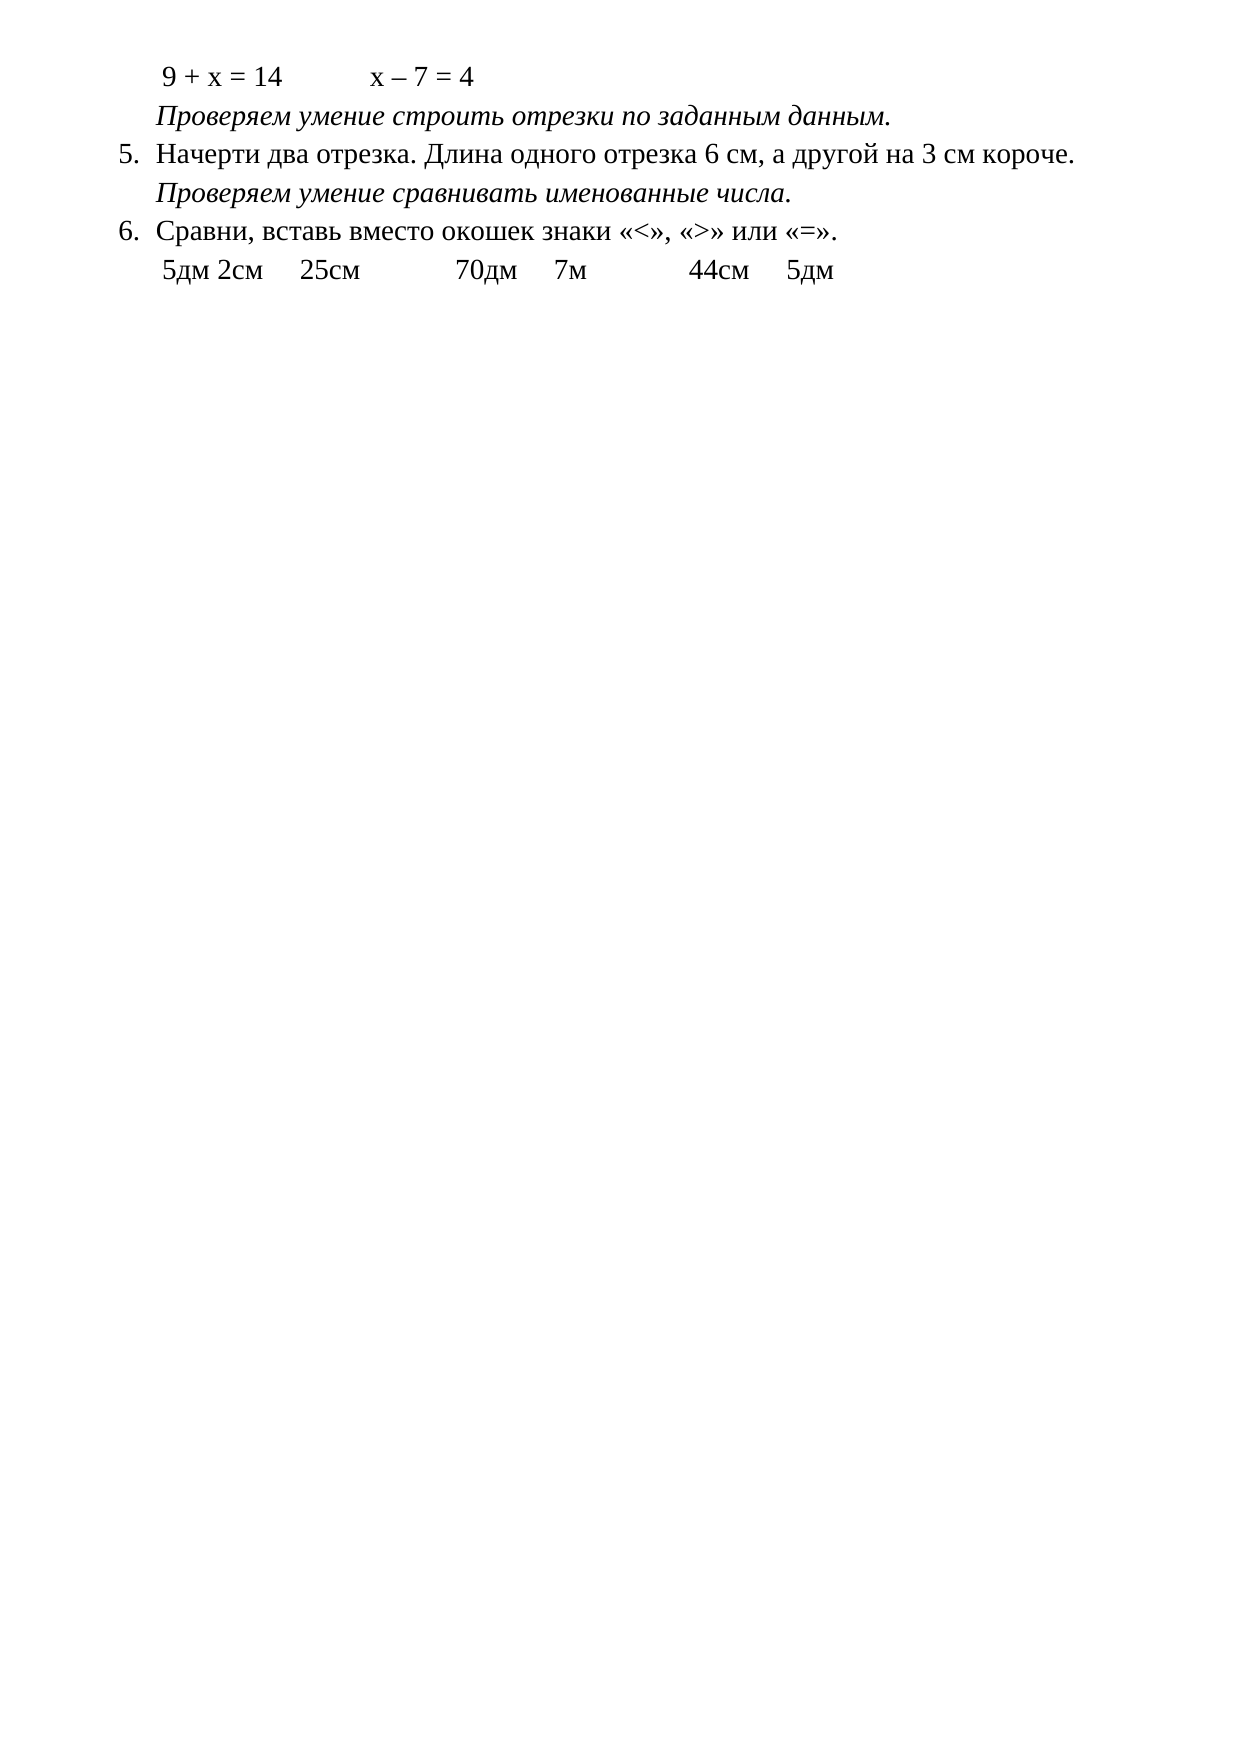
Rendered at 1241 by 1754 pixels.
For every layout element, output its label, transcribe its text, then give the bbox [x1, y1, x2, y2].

list Начерти два отрезка. Длина одного отрезка 6 см, а другой на 3 см короче. [118, 136, 1152, 170]
list Проверяем умение сравнивать именованные числа. [156, 175, 1152, 208]
list Сравни, вставь вместо окошек знаки «<», «>» или «=». [118, 213, 1152, 247]
text 9 + х = 14 х – 7 = 4 [118, 59, 1152, 93]
text Проверяем умение строить отрезки по заданным данным. [118, 98, 1152, 131]
text 5дм 2см ⁮ 25см 70дм ⁮ 7м 44см ⁮ 5дм [118, 252, 1152, 285]
